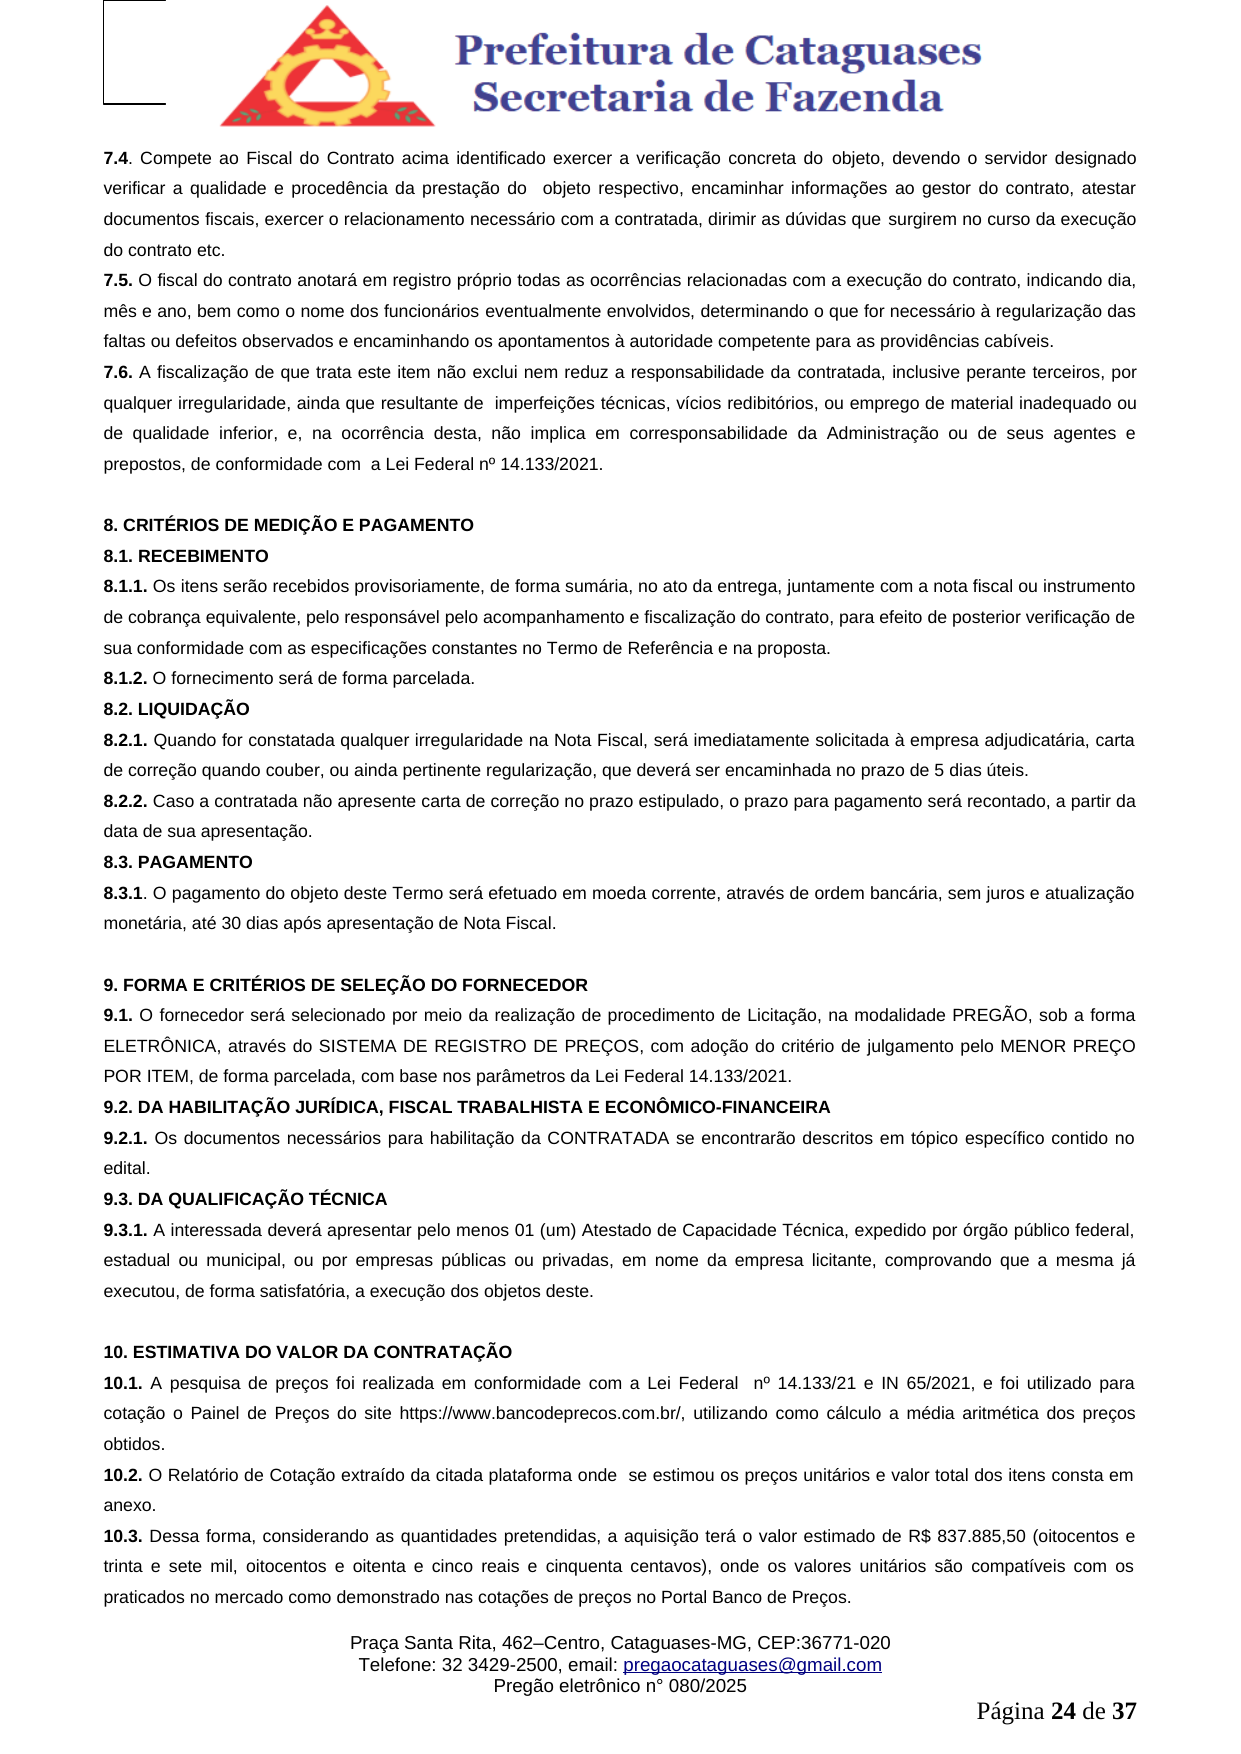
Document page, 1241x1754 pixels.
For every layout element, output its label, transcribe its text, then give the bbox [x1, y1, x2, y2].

text 8.2.1. Quando for constatada qualquer irregularidade na Nota Fiscal, será imediatamente solicitada à empresa adjudicatária, carta de correção quando couber, ou ainda pertinente regularização, que deverá ser encaminhada no prazo de 5 dias úteis. [103, 729, 1137, 780]
picture [165, 0, 1075, 148]
text 9.2.1. Os documentos necessários para habilitação da CONTRATADA se encontrarão descritos em tópico específico contido no edital. [103, 1127, 1137, 1178]
text 8.3.1. O pagamento do objeto deste Termo será efetuado em moeda corrente, através de ordem bancária, sem juros e atualização monetária, até 30 dias após apresentação de Nota Fiscal. [103, 882, 1137, 933]
text 9.3. DA QUALIFICAÇÃO TÉCNICA [103, 1189, 1137, 1209]
text 7.6. A fiscalização de que trata este item não exclui nem reduz a responsabilidade da contratada, inclusive perante terceiros, por qualquer irregularidade, ainda que resultante de imperfeições técnicas, vícios redibitórios, ou emprego de material inadequado ou de qualidade inferior, e, na ocorrência desta, não implica em corresponsabilidade da Administração ou de seus agentes e prepostos, de conformidade com a Lei Federal nº 14.133/2021. [103, 362, 1137, 474]
text 10.1. A pesquisa de preços foi realizada em conformidade com a Lei Federal nº 14.133/21 e IN 65/2021, e foi utilizado para cotação o Painel de Preços do site https://www.bancodeprecos.com.br/, utilizando como cálculo a média aritmética dos preços obtidos. [103, 1372, 1137, 1454]
text 10. ESTIMATIVA DO VALOR DA CONTRATAÇÃO [103, 1342, 1137, 1362]
text 10.2. O Relatório de Cotação extraído da citada plataforma onde se estimou os preços unitários e valor total dos itens consta em anexo. [103, 1464, 1137, 1515]
text 9. FORMA E CRITÉRIOS DE SELEÇÃO DO FORNECEDOR [103, 974, 1137, 995]
text 8.1.2. O fornecimento será de forma parcelada. [103, 668, 1137, 688]
text 7.5. O fiscal do contrato anotará em registro próprio todas as ocorrências relacionadas com a execução do contrato, indicando dia, mês e ano, bem como o nome dos funcionários eventualmente envolvidos, determinando o que for necessário à regularização das faltas ou defeitos observados e encaminhando os apontamentos à autoridade competente para as providências cabíveis. [103, 270, 1137, 352]
text 8.2. LIQUIDAÇÃO [103, 699, 1137, 719]
text 9.1. O fornecedor será selecionado por meio da realização de procedimento de Licitação, na modalidade PREGÃO, sob a forma ELETRÔNICA, através do SISTEMA DE REGISTRO DE PREÇOS, com adoção do critério de julgamento pelo MENOR PREÇO POR ITEM, de forma parcelada, com base nos parâmetros da Lei Federal 14.133/2021. [103, 1005, 1137, 1087]
text 8.3. PAGAMENTO [103, 852, 1137, 872]
text 8.2.2. Caso a contratada não apresente carta de correção no prazo estipulado, o prazo para pagamento será recontado, a partir da data de sua apresentação. [103, 791, 1137, 842]
text 8.1. RECEBIMENTO [103, 546, 1137, 566]
text 10.3. Dessa forma, considerando as quantidades pretendidas, a aquisição terá o valor estimado de R$ 837.885,50 (oitocentos e trinta e sete mil, oitocentos e oitenta e cinco reais e cinquenta centavos), onde os valores unitários são compatíveis com os praticados no mercado como demonstrado nas cotações de preços no Portal Banco de Preços. [103, 1526, 1137, 1607]
text 8. CRITÉRIOS DE MEDIÇÃO E PAGAMENTO [103, 515, 1137, 535]
text 9.3.1. A interessada deverá apresentar pelo menos 01 (um) Atestado de Capacidade Técnica, expedido por órgão público federal, estadual ou municipal, ou por empresas públicas ou privadas, em nome da empresa licitante, comprovando que a mesma já executou, de forma satisfatória, a execução dos objetos deste. [103, 1219, 1137, 1301]
text 9.2. DA HABILITAÇÃO JURÍDICA, FISCAL TRABALHISTA E ECONÔMICO-FINANCEIRA [103, 1097, 1137, 1117]
text 8.1.1. Os itens serão recebidos provisoriamente, de forma sumária, no ato da entrega, juntamente com a nota fiscal ou instrumento de cobrança equivalente, pelo responsável pelo acompanhamento e fiscalização do contrato, para efeito de posterior verificação de sua conformidade com as especificações constantes no Termo de Referência e na proposta. [103, 576, 1137, 658]
text 7.4. Compete ao Fiscal do Contrato acima identificado exercer a verificação concreta do objeto, devendo o servidor designado verificar a qualidade e procedência da prestação do objeto respectivo, encaminhar informações ao gestor do contrato, atestar documentos fiscais, exercer o relacionamento necessário com a contratada, dirimir as dúvidas que surgirem no curso da execução do contrato etc. [103, 147, 1137, 260]
